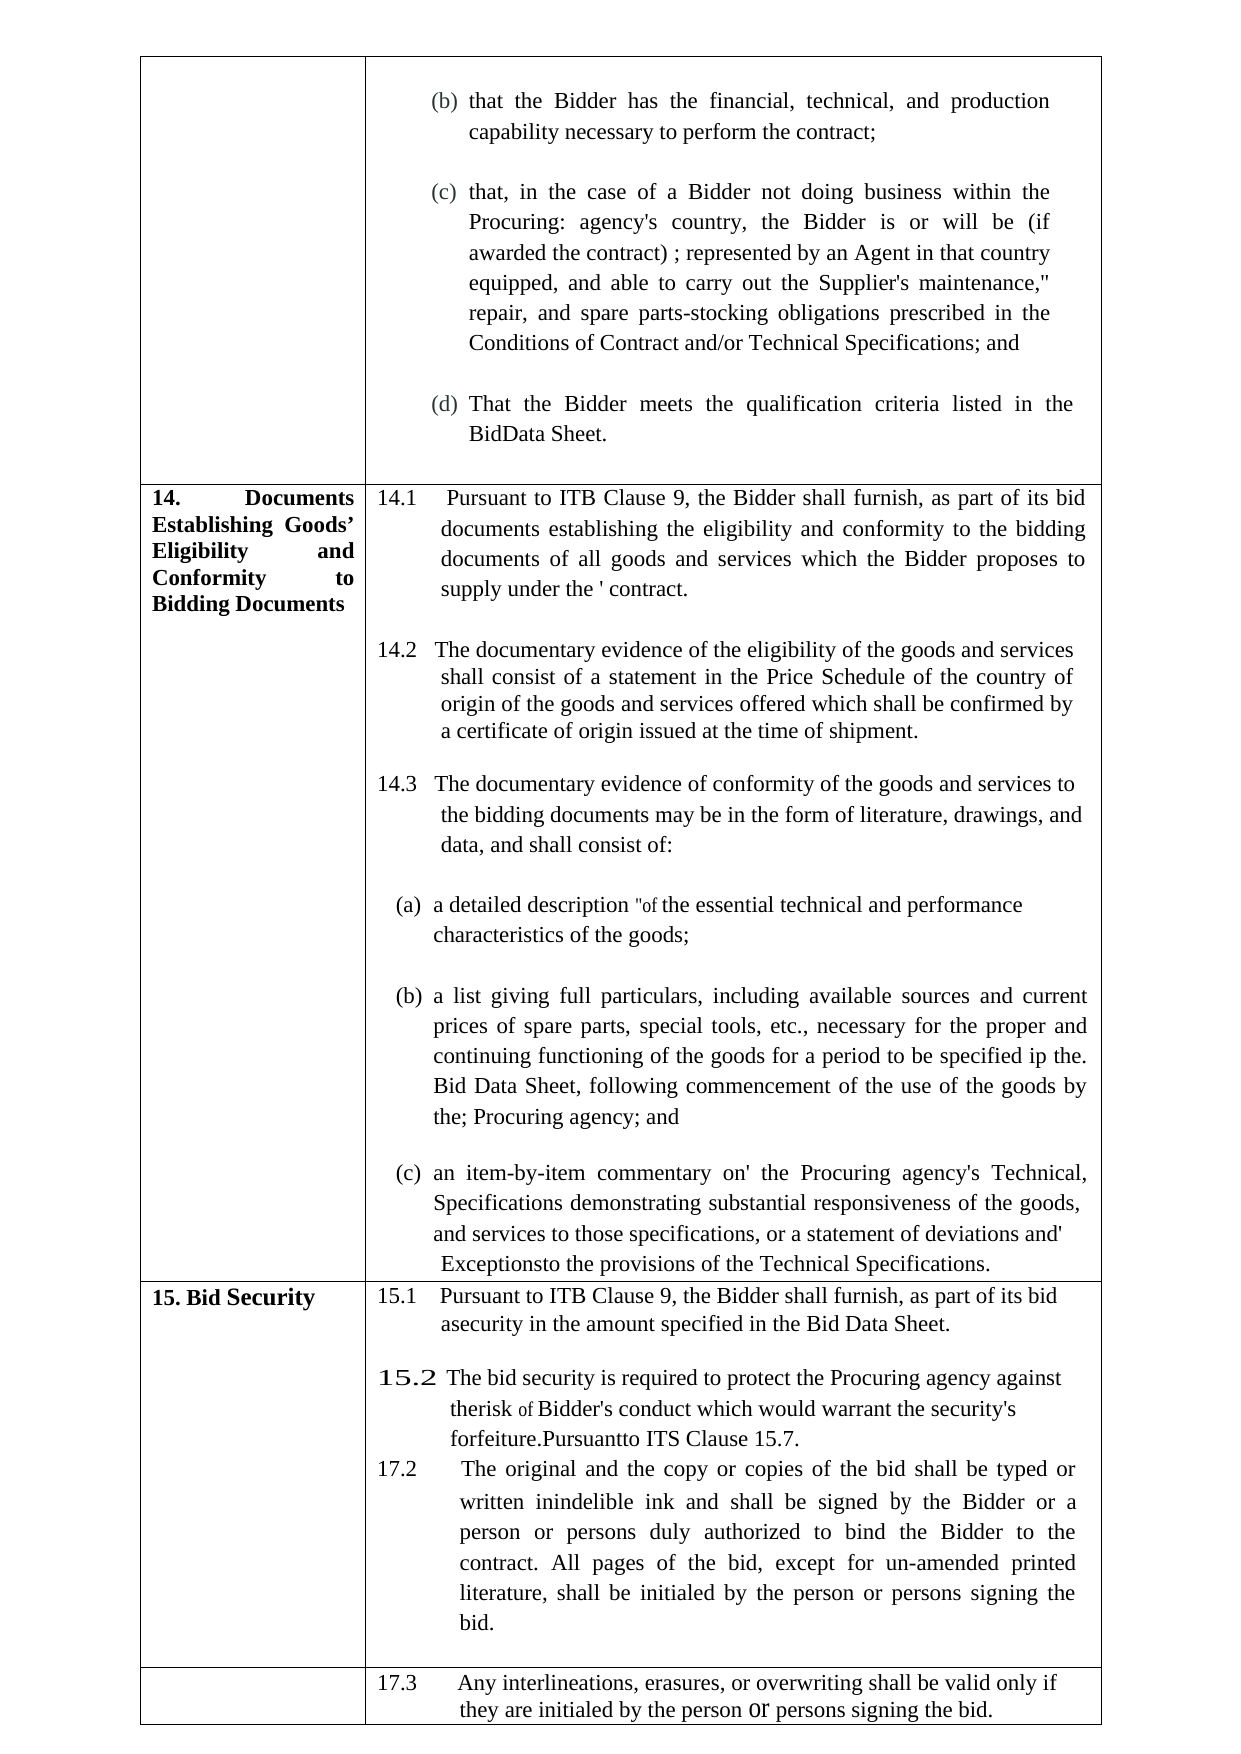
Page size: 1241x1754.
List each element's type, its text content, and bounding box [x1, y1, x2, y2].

table_cell [141, 57, 365, 483]
table_cell 15.1 Pursuant to ITB Clause 9, the Bidder shall furnish, as part of its bid asecurity in the amount specified in the Bid Data Sheet. 15.2 The bid security is required to protect the Procuring agency against therisk of Bidder's conduct which would warrant the security's forfeiture.Pursuantto ITS Clause 15.7. 17.2 The original and the copy or copies of the bid shall be typed or written inindelible ink and shall be signed by the Bidder or a person or persons duly authorized to bind the Bidder to the contract. All pages of the bid, except for un-amended printed literature, shall be initialed by the person or persons signing the bid. [366, 1282, 1101, 1667]
table_cell 14.1 Pursuant to ITB Clause 9, the Bidder shall furnish, as part of its bid documents establishing the eligibility and conformity to the bidding documents of all goods and services which the Bidder proposes to supply under the ' contract. 14.2 The documentary evidence of the eligibility of the goods and services shall consist of a statement in the Price Schedule of the country of origin of the goods and services offered which shall be confirmed by a certificate of origin issued at the time of shipment. 14.3 The documentary evidence of conformity of the goods and services to the bidding documents may be in the form of literature, drawings, and data, and shall consist of: a detailed description "of the essential technical and performance characteristics of the goods; a list giving full particulars, including available sources and current prices of spare parts, special tools, etc., necessary for the proper and continuing functioning of the goods for a period to be specified ip the. Bid Data Sheet, following commencement of the use of the goods by the; Procuring agency; and an item-by-item commentary on' the Procuring agency's Technical, Specifications demonstrating substantial responsiveness of the goods, and services to those specifications, or a statement of deviations and' Exceptionsto the provisions of the Technical Specifications. [366, 485, 1101, 1281]
table_cell 15. Bid Security [141, 1282, 365, 1667]
table_cell 14. Documents Establishing Goods’ Eligibility and Conformity to Bidding Documents [141, 485, 365, 1281]
table_cell [141, 1668, 365, 1723]
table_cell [366, 1668, 1101, 1723]
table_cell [366, 57, 1101, 483]
